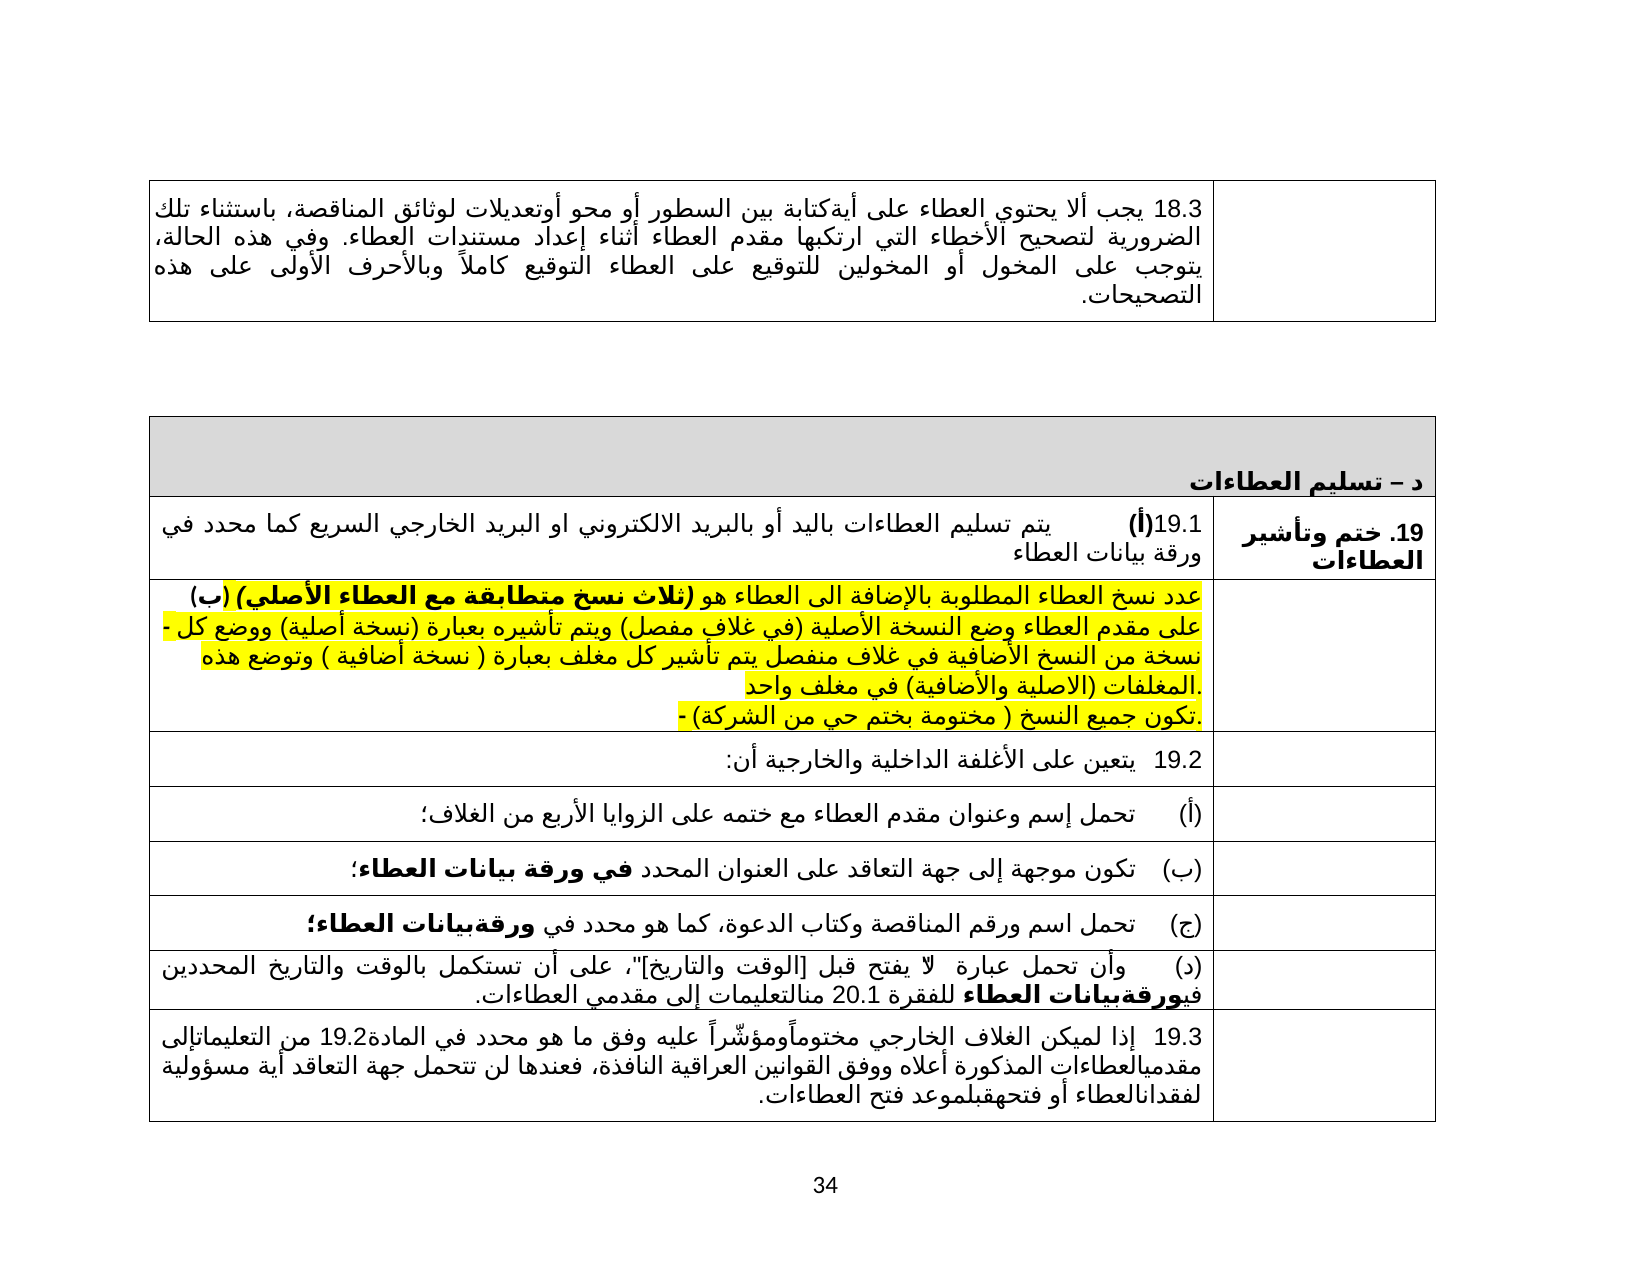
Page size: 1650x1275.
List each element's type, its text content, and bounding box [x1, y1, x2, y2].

table_cell [1214, 1010, 1435, 1121]
table_cell (ج) تحمل اسم ورقم المناقصة وكتاب الدعوة، كما هو محدد في ورقةبيانات العطاء؛ [150, 896, 1213, 950]
table_cell (ب) تكون موجهة إلى جهة التعاقد على العنوان المحدد في ورقة بيانات العطاء؛ [150, 842, 1213, 895]
table_cell (ب) عدد نسخ العطاء المطلوبة بالإضافة الى العطاء هو (ثلاث نسخ متطابقة مع العطاء الأصلي) - على مقدم العطاء وضع النسخة الأصلية (في غلاف مفصل) ويتم تأشيره بعبارة (نسخة أصلية) ووضع كل نسخة من النسخ الأضافية في غلاف منفصل يتم تأشير كل مغلف بعبارة ( نسخة أضافية ) وتوضع هذه المغلفات (الاصلية والأضافية) في مغلف واحد. - تكون جميع النسخ ( مختومة بختم حي من الشركة). [150, 580, 1196, 731]
table_cell 18.3 يجب ألا يحتوي العطاء على أيةكتابة بين السطور أو محو أوتعديلات لوثائق المناقصة، باستثناء تلك الضرورية لتصحيح الأخطاء التي ارتكبها مقدم العطاء أثناء إعداد مستندات العطاء. وفي هذه الحالة، يتوجب على المخول أو المخولين للتوقيع على العطاء التوقيع كاملاً وبالأحرف الأولى على هذه التصحيحات. [150, 181, 1213, 321]
table_cell (ب) عدد نسخ العطاء المطلوبة بالإضافة الى العطاء هو (ثلاث نسخ متطابقة مع العطاء الأصلي) - على مقدم العطاء وضع النسخة الأصلية (في غلاف مفصل) ويتم تأشيره بعبارة (نسخة أصلية) ووضع كل نسخة من النسخ الأضافية في غلاف منفصل يتم تأشير كل مغلف بعبارة ( نسخة أضافية ) وتوضع هذه المغلفات (الاصلية والأضافية) في مغلف واحد. - تكون جميع النسخ ( مختومة بختم حي من الشركة). [308, 580, 1213, 731]
table_cell [1214, 181, 1435, 321]
table_cell 19.1(أ) يتم تسليم العطاءات باليد أو بالبريد الالكتروني او البريد الخارجي السريع كما محدد في ورقة بيانات العطاء [150, 497, 1213, 579]
table_cell [1214, 732, 1435, 786]
table_cell [1214, 580, 1435, 731]
table_cell (أ) تحمل إسم وعنوان مقدم العطاء مع ختمه على الزوايا الأربع من الغلاف؛ [150, 787, 1213, 841]
table_cell 19. ختم وتأشير العطاءات [1214, 497, 1435, 579]
table_cell 19.2 يتعين على الأغلفة الداخلية والخارجية أن: [150, 732, 1213, 786]
table_cell [1214, 842, 1435, 895]
table_header د – تسليم العطاءات [150, 417, 1435, 496]
table_cell [1214, 896, 1435, 950]
table_cell [1214, 951, 1435, 1009]
table_cell [1214, 787, 1435, 841]
table_cell 19.3 إذا لميكن الغلاف الخارجي مختوماًومؤشّراً عليه وفق ما هو محدد في المادة19.2 من التعليماتإلى مقدميالعطاءات المذكورة أعلاه ووفق القوانين العراقية النافذة، فعندها لن تتحمل جهة التعاقد أية مسؤولية لفقدانالعطاء أو فتحهقبلموعد فتح العطاءات. [150, 1010, 1213, 1121]
table_cell (د) وأن تحمل عبارة "لا يفتح قبل [الوقت والتاريخ]"، على أن تستكمل بالوقت والتاريخ المحددين فيورقةبيانات العطاء للفقرة 20.1 منالتعليمات إلى مقدمي العطاءات. [150, 951, 1213, 1009]
